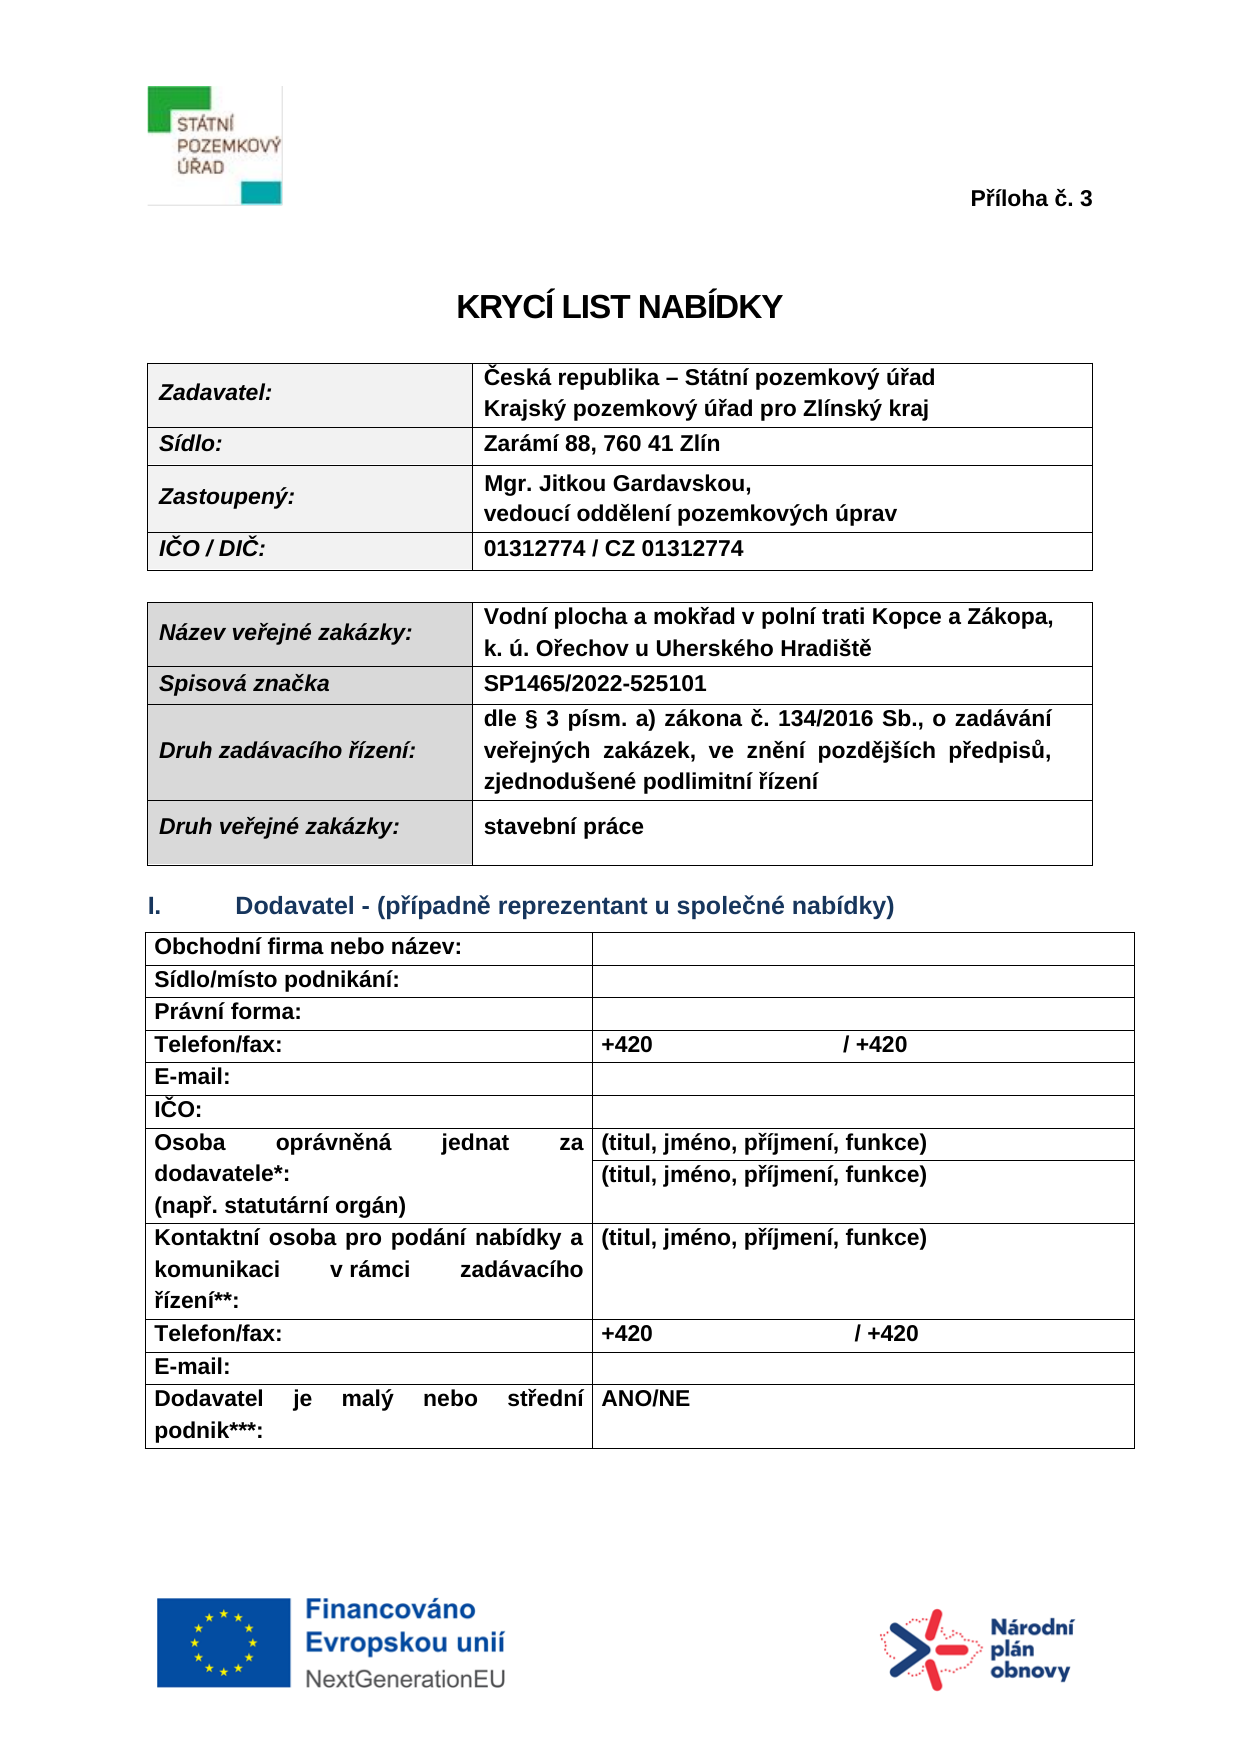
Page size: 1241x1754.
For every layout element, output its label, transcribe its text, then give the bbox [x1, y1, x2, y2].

table_cell [593, 998, 1134, 1030]
table_cell Kontaktní osoba pro podání nabídky a komunikaci v rámci zadávacího řízení**: [146, 1224, 592, 1319]
table_cell Sídlo: [148, 428, 472, 464]
table_cell Zarámí 88, 760 41 Zlín [473, 428, 1092, 464]
table_cell Druh zadávacího řízení: [148, 705, 472, 800]
table_cell (titul, jméno, příjmení, funkce) [593, 1224, 1134, 1319]
table_header [593, 933, 1134, 964]
title Krycí list nabídky [148, 287, 1093, 325]
table_header Zadavatel: [148, 364, 472, 427]
table_cell Mgr. Jitkou Gardavskou, vedoucí oddělení pozemkových úprav [473, 466, 1092, 532]
table_cell SP1465/2022-525101 [473, 667, 1092, 704]
table_cell [593, 966, 1134, 997]
picture [147, 86, 284, 207]
table_cell Osoba oprávněná jednat za dodavatele*: (např. statutární orgán) [146, 1129, 592, 1223]
table_cell Druh veřejné zakázky: [148, 801, 472, 864]
table_cell Spisová značka [148, 667, 472, 704]
table_cell Právní forma: [146, 998, 592, 1030]
table_cell Sídlo/místo podnikání: [146, 966, 592, 997]
table_cell [593, 1063, 1134, 1095]
table_cell stavební práce [473, 801, 1092, 864]
table_cell E-mail: [146, 1353, 592, 1384]
table_header Název veřejné zakázky: [148, 603, 472, 666]
table_cell 01312774 / CZ 01312774 [473, 533, 1092, 569]
picture [864, 1584, 1092, 1720]
table_cell Telefon/fax: [146, 1031, 592, 1062]
table_cell +420 / +420 [593, 1320, 1134, 1352]
table_cell IČO / DIČ: [148, 533, 472, 569]
table_cell (titul, jméno, příjmení, funkce) [593, 1129, 1134, 1160]
table_cell ANO/NE [593, 1385, 1134, 1448]
table_cell IČO: [146, 1096, 592, 1127]
table_cell Telefon/fax: [146, 1320, 592, 1352]
table_header Vodní plocha a mokřad v polní trati Kopce a Zákopa, k. ú. Ořechov u Uherského Hradiště [473, 603, 1092, 666]
subtitle Dodavatel - (případně reprezentant u společné nabídky) [148, 891, 1093, 919]
table_cell E-mail: [146, 1063, 592, 1095]
table_cell dle § 3 písm. a) zákona č. 134/2016 Sb., o zadávání veřejných zakázek, ve znění pozdějších předpisů, zjednodušené podlimitní řízení [473, 705, 1092, 800]
table_cell Zastoupený: [148, 466, 472, 532]
table_header Česká republika – Státní pozemkový úřad Krajský pozemkový úřad pro Zlínský kraj [473, 364, 1092, 427]
table_cell Dodavatel je malý nebo střední podnik***: [146, 1385, 592, 1448]
table_header Obchodní firma nebo název: [146, 933, 592, 964]
table_cell [593, 1096, 1134, 1127]
picture [147, 1584, 531, 1699]
table_cell +420 / +420 [593, 1031, 1134, 1062]
table_cell (titul, jméno, příjmení, funkce) [593, 1161, 1134, 1223]
table_cell [593, 1353, 1134, 1384]
